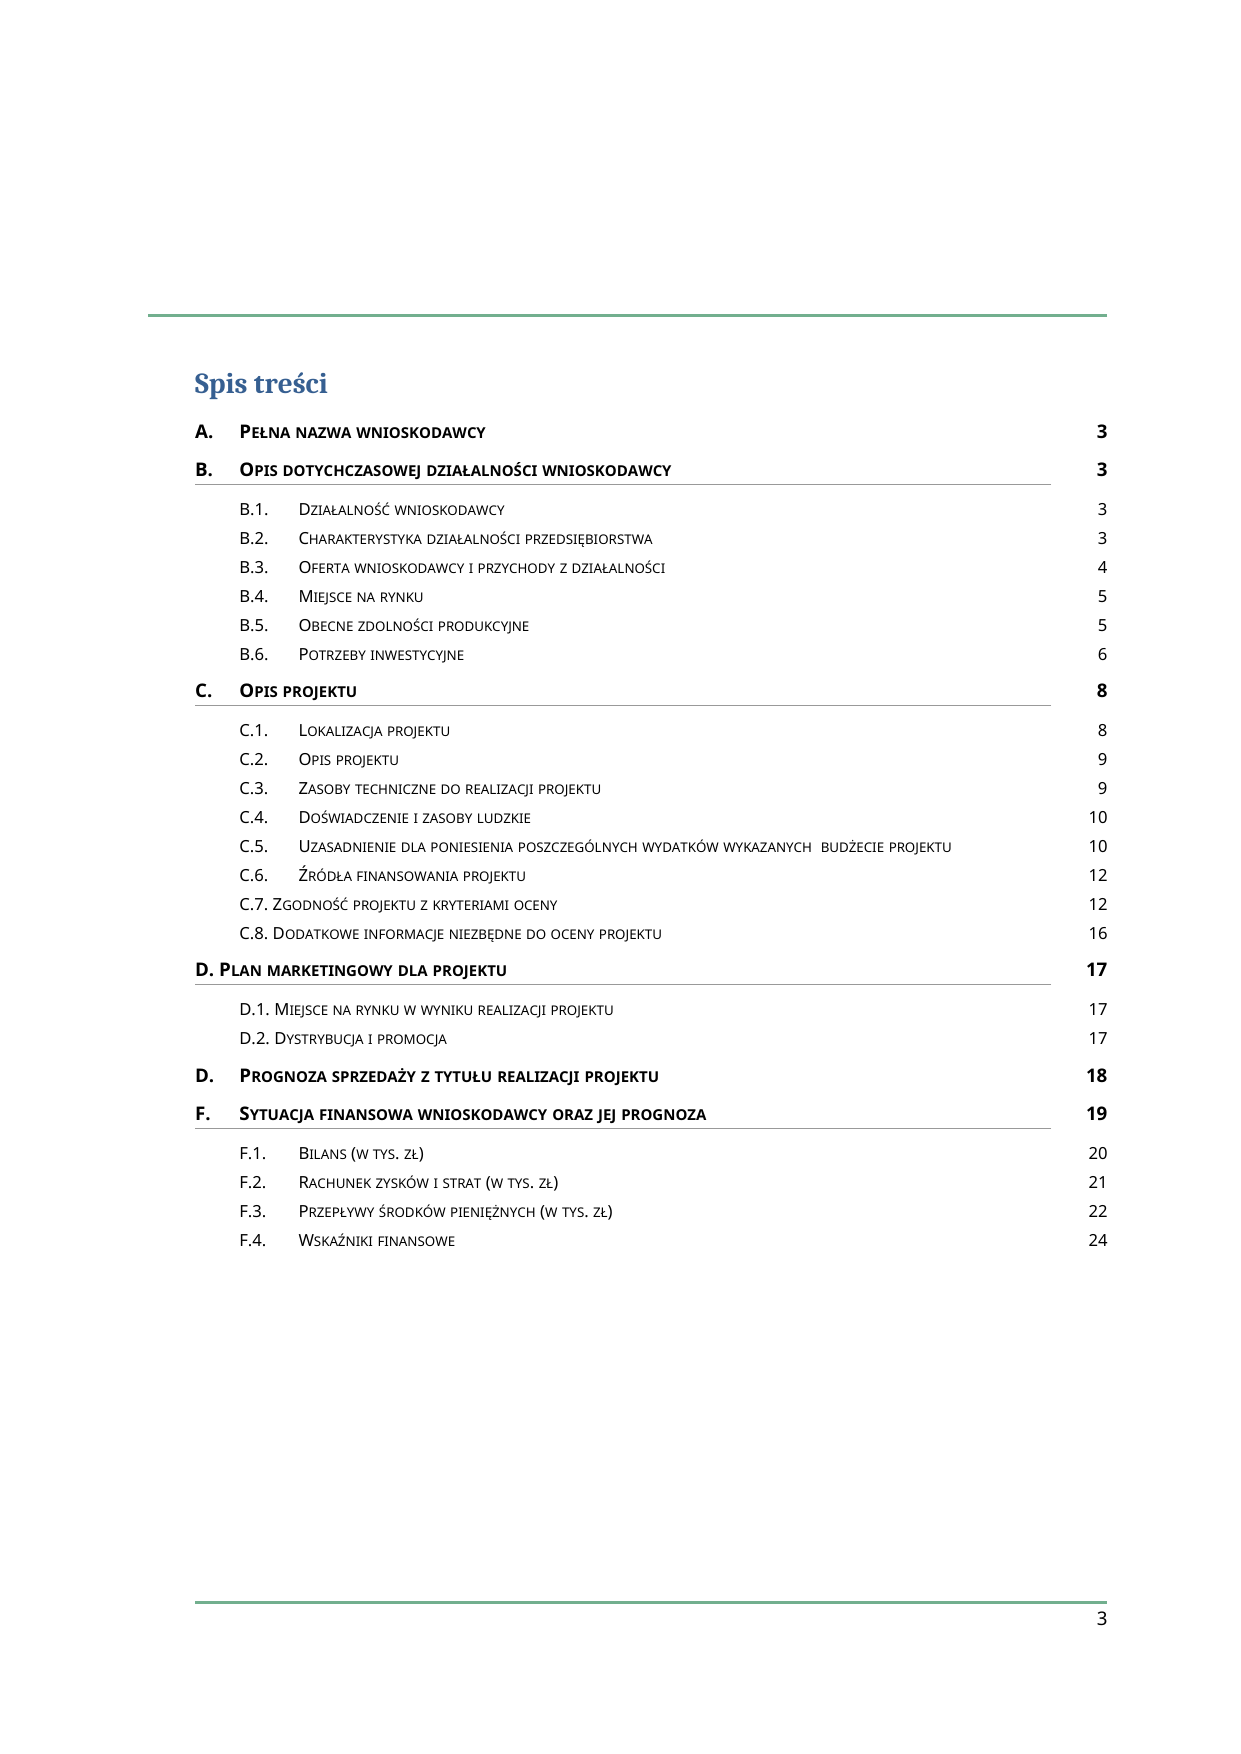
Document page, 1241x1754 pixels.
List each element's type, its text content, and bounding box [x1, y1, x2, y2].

text A. Pełna nazwa wnioskodawcy 3 [195, 418, 1051, 444]
text B. Opis dotychczasowej działalności wnioskodawcy 3 [195, 457, 1051, 484]
text D.1. Miejsce na rynku w wyniku realizacji projektu 17 [239, 998, 1051, 1021]
text D. Plan marketingowy dla projektu 17 [195, 957, 1051, 984]
text D.2. Dystrybucja i promocja 17 [239, 1027, 1051, 1049]
text B.1. Działalność wnioskodawcy 3 [239, 498, 1051, 520]
text B.3. Oferta wnioskodawcy i przychody z działalności 4 [239, 556, 1051, 578]
text C.1. Lokalizacja projektu 8 [239, 719, 1051, 742]
text B.2. Charakterystyka działalności przedsiębiorstwa 3 [239, 527, 1051, 549]
text F. Sytuacja finansowa wnioskodawcy oraz jej prognoza 19 [195, 1100, 1051, 1128]
text C.4. Doświadczenie i zasoby ludzkie 10 [239, 806, 1051, 828]
text C.5. Uzasadnienie dla poniesienia poszczególnych wydatków wykazanych budżecie projektu 10 [239, 835, 1051, 857]
text B.4. Miejsce na rynku 5 [239, 584, 1051, 607]
text C.2. Opis projektu 9 [239, 748, 1051, 771]
subtitle Spis treści [195, 367, 1107, 401]
text C.8. Dodatkowe informacje niezbędne do oceny projektu 16 [239, 922, 1051, 944]
text D. Prognoza sprzedaży z tytułu realizacji projektu 18 [195, 1062, 1051, 1088]
text B.5. Obecne zdolności produkcyjne 5 [239, 613, 1051, 636]
text C.3. Zasoby techniczne do realizacji projektu 9 [239, 777, 1051, 799]
text C. Opis projektu 8 [195, 678, 1051, 705]
text F.2. Rachunek zysków i strat (w tys. zł) 21 [239, 1170, 1051, 1193]
text C.7. Zgodność projektu z kryteriami oceny 12 [239, 893, 1051, 915]
text B.6. Potrzeby inwestycyjne 6 [239, 642, 1051, 665]
text C.6. Źródła finansowania projektu 12 [239, 864, 1051, 886]
text F.4. Wskaźniki finansowe 24 [239, 1228, 1051, 1251]
text F.1. Bilans (w tys. zł) 20 [239, 1141, 1051, 1164]
text F.3. Przepływy środków pieniężnych (w tys. zł) 22 [239, 1199, 1051, 1222]
